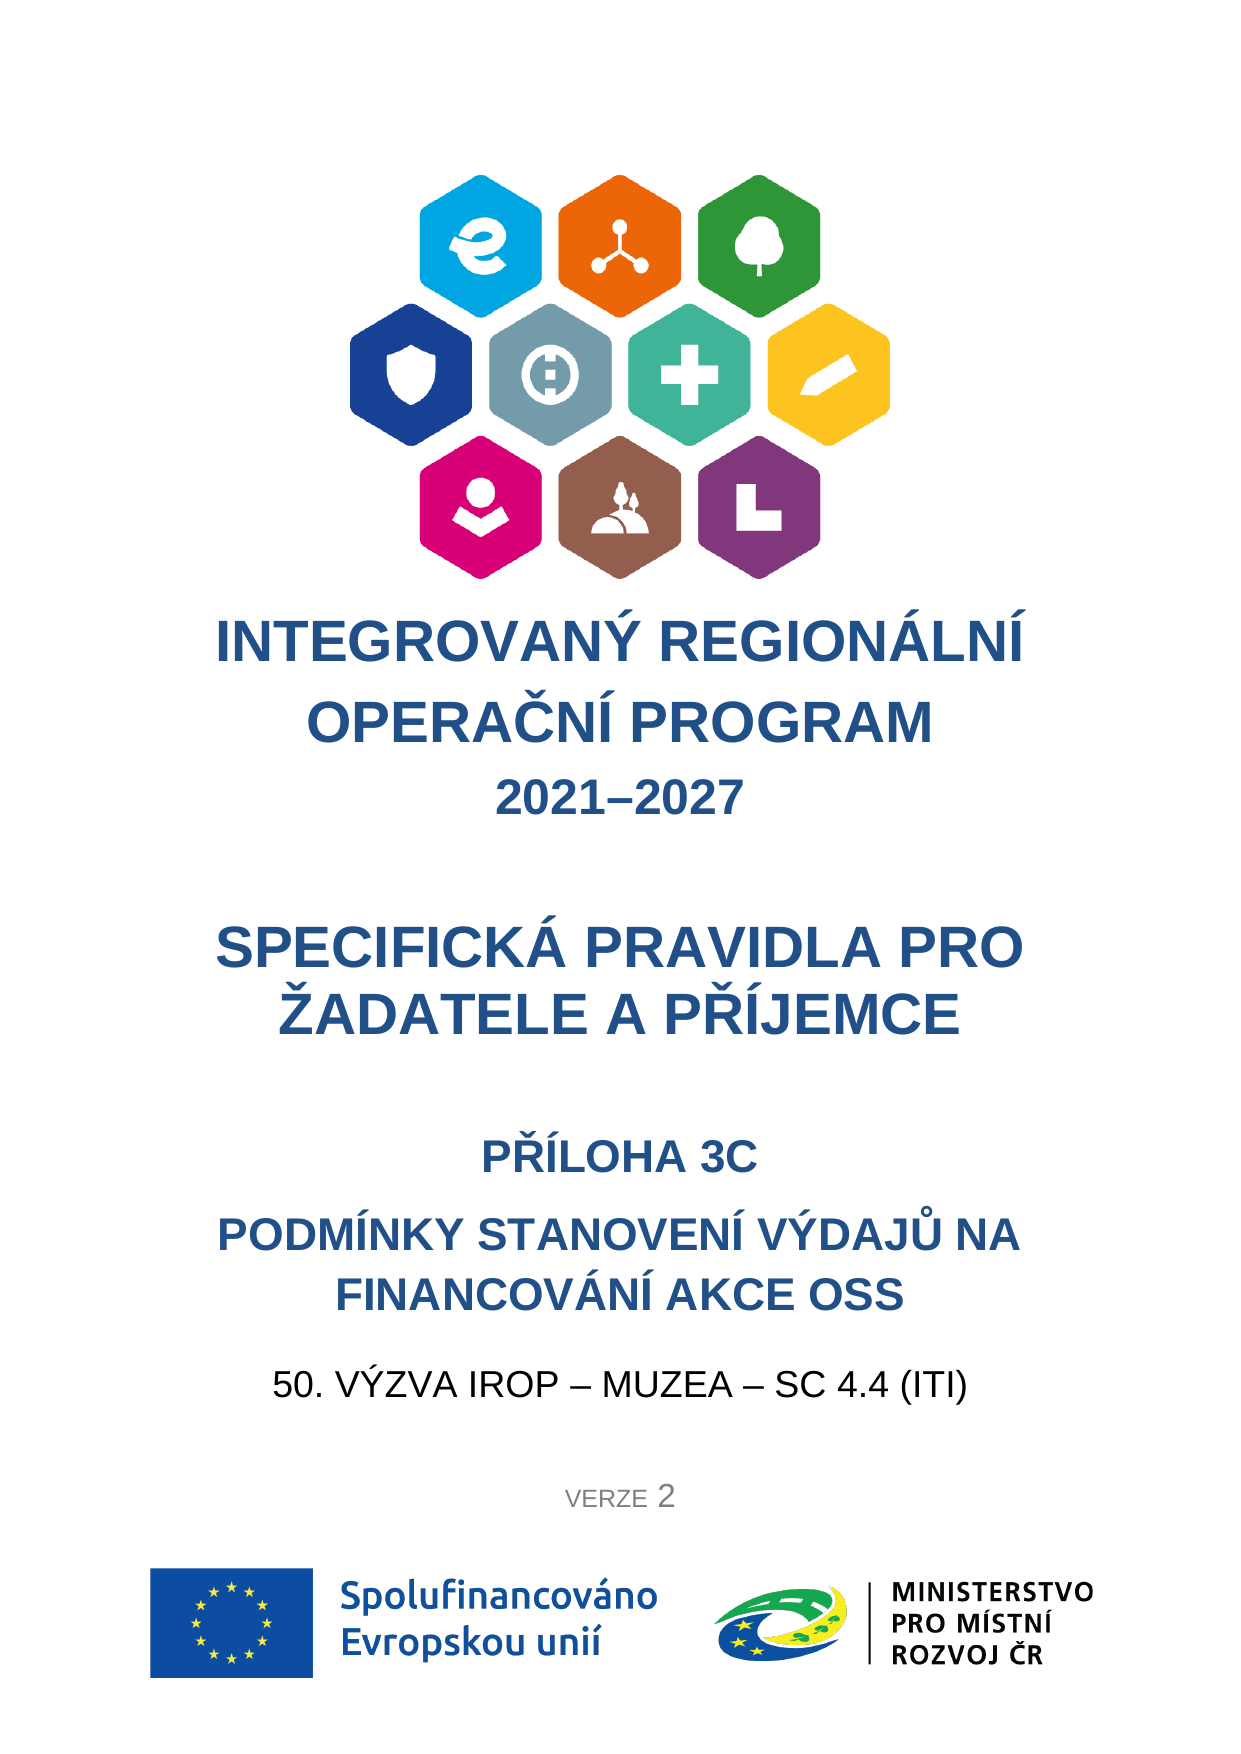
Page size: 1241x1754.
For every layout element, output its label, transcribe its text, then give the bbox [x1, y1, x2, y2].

picture [147, 1565, 1093, 1681]
text 2021–2027 [148, 768, 1092, 825]
picture [323, 158, 916, 607]
text PŘÍLOHA 3C [148, 1129, 1092, 1182]
text SPECIFICKÁ PRAVIDLA PRO ŽADATELE A PŘÍJEMCE [148, 913, 1092, 1047]
text PodMÍNKY STAnovení výdajů na financování akce OSS [148, 1207, 1092, 1320]
text 50. výzva IROP – MUZEA – SC 4.4 (ITI) [148, 1363, 1092, 1406]
text VERZE 2 [148, 1476, 1092, 1515]
